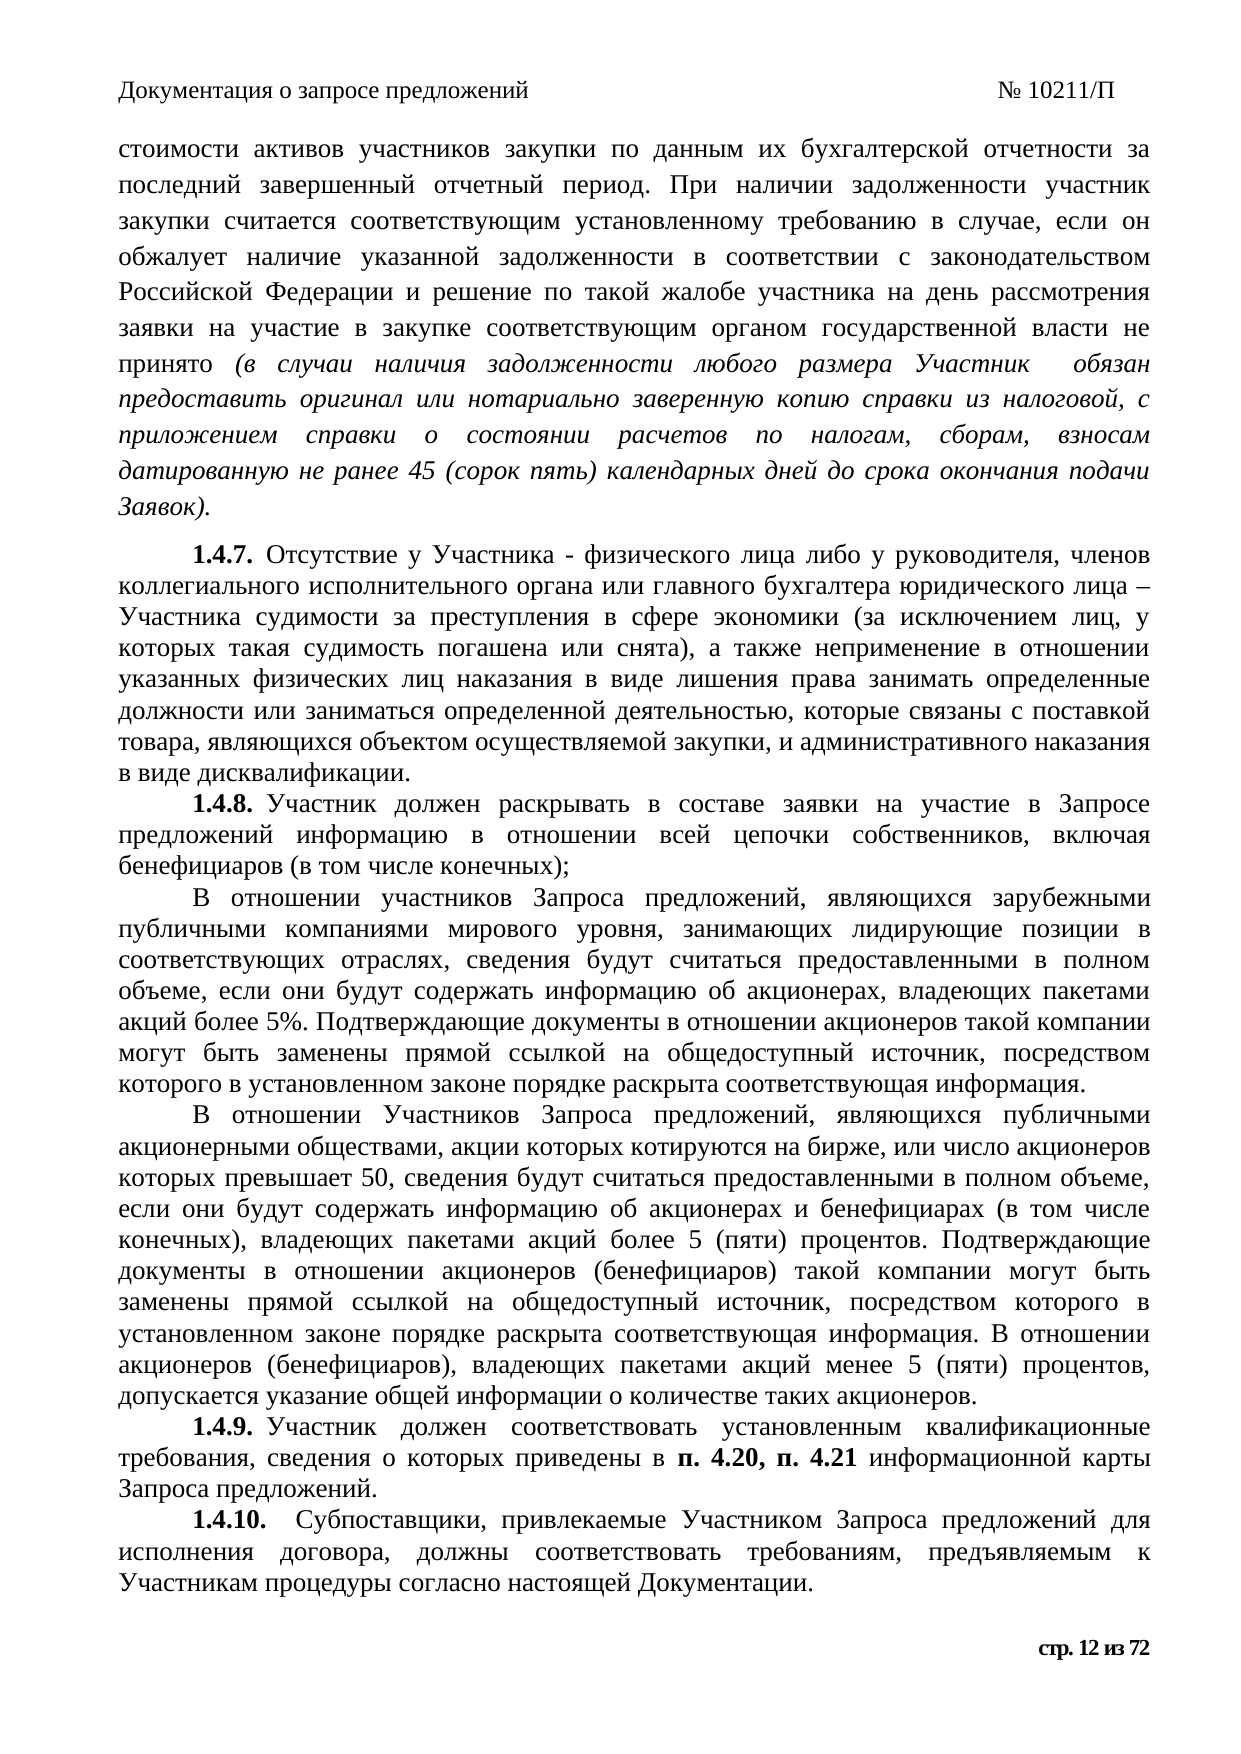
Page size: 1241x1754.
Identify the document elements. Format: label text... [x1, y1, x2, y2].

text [118, 132, 1152, 521]
text В отношении участников Запроса предложений, являющихся зарубежными публичными компаниями мирового уровня, занимающих лидирующие позиции в соответствующих отраслях, сведения будут считаться предоставленными в полном объеме, если они будут содержать информацию об акционерах, владеющих пакетами акций более 5%. Подтверждающие документы в отношении акционеров такой компании могут быть заменены прямой ссылкой на общедоступный источник, посредством которого в установленном законе порядке раскрыта соответствующая информация. [118, 881, 1152, 1099]
list Участник должен соответствовать установленным квалификационные требования, сведения о которых приведены в п. 4.20, п. 4.21 информационной карты Запроса предложений. [118, 1410, 1152, 1503]
list Участник должен раскрывать в составе заявки на участие в Запросе предложений информацию в отношении всей цепочки собственников, включая бенефициаров (в том числе конечных); [118, 787, 1152, 881]
list Субпоставщики, привлекаемые Участником Запроса предложений для исполнения договора, должны соответствовать требованиям, предъявляемым к Участникам процедуры согласно настоящей Документации. [118, 1503, 1152, 1597]
list Отсутствие у Участника - физического лица либо у руководителя, членов коллегиального исполнительного органа или главного бухгалтера юридического лица – Участника судимости за преступления в сфере экономики (за исключением лиц, у которых такая судимость погашена или снята), а также неприменение в отношении указанных физических лиц наказания в виде лишения права занимать определенные должности или заниматься определенной деятельностью, которые связаны с поставкой товара, являющихся объектом осуществляемой закупки, и административного наказания в виде дисквалификации. [118, 538, 1152, 787]
text В отношении Участников Запроса предложений, являющихся публичными акционерными обществами, акции которых котируются на бирже, или число акционеров которых превышает 50, сведения будут считаться предоставленными в полном объеме, если они будут содержать информацию об акционерах и бенефициарах (в том числе конечных), владеющих пакетами акций более 5 (пяти) процентов. Подтверждающие документы в отношении акционеров (бенефициаров) такой компании могут быть заменены прямой ссылкой на общедоступный источник, посредством которого в установленном законе порядке раскрыта соответствующая информация. В отношении акционеров (бенефициаров), владеющих пакетами акций менее 5 (пяти) процентов, допускается указание общей информации о количестве таких акционеров. [118, 1099, 1152, 1410]
